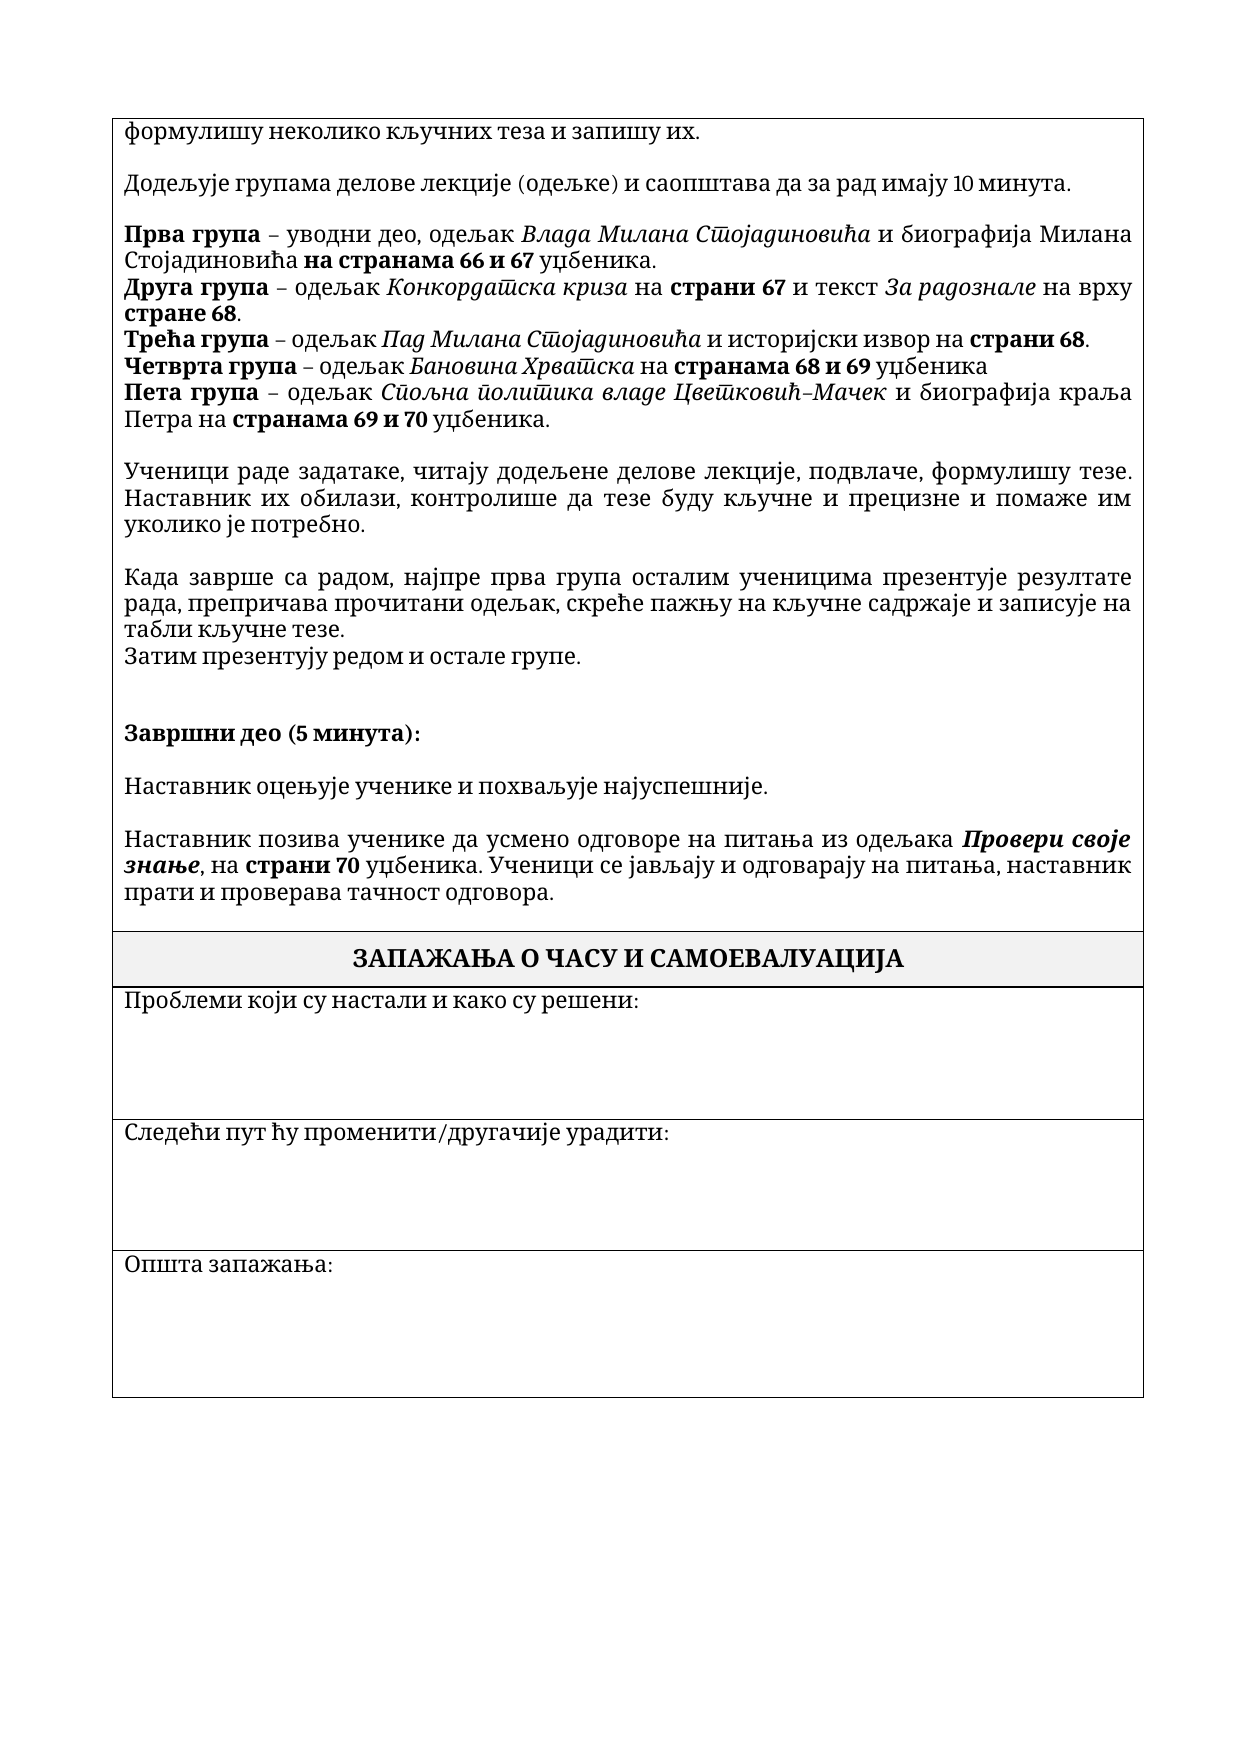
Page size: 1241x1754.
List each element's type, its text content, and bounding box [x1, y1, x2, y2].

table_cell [113, 119, 1143, 931]
table_cell ЗАПАЖАЊА О ЧАСУ И САМОЕВАЛУАЦИЈА [113, 932, 1143, 986]
table_cell Следећи пут ћу променити/другачије урадити: [113, 1120, 1143, 1250]
table_cell Општа запажања: [113, 1251, 1143, 1397]
table_cell Проблеми који су настали и како су решени: [113, 988, 1143, 1119]
